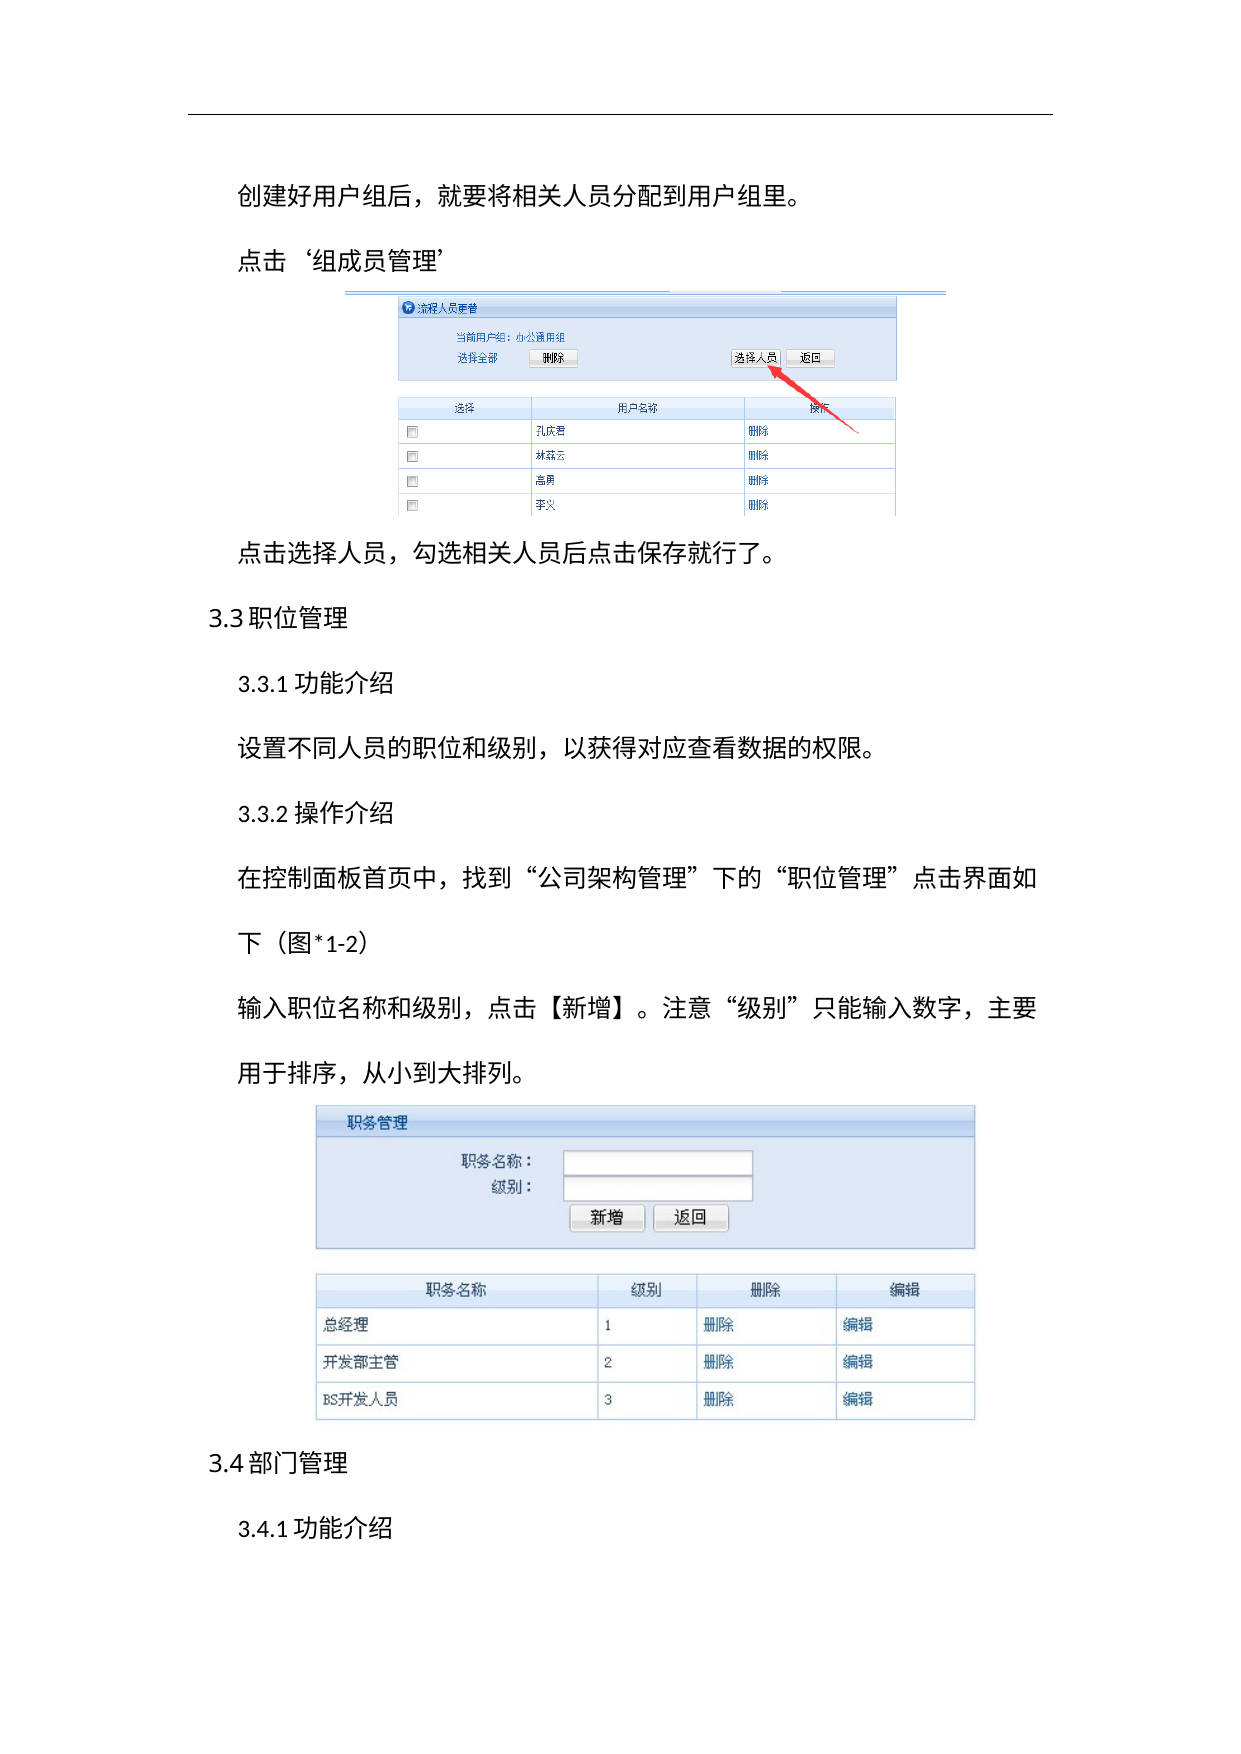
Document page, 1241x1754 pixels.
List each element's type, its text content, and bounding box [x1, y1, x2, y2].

picture [345, 291, 946, 516]
picture [312, 1104, 978, 1428]
text 创建好用户组后，就要将相关人员分配到用户组里。 [187, 162, 1053, 227]
text 在控制面板首页中，找到“公司架构管理”下的“职位管理”点击界面如下（图*1-2） [237, 844, 1053, 974]
text 输入职位名称和级别，点击【新增】。注意“级别”只能输入数字，主要用于排序，从小到大排列。 [237, 974, 1053, 1104]
text 点击‘组成员管理’ [187, 227, 1053, 292]
text 功能介绍 [237, 649, 1053, 714]
subtitle 3.4部门管理 [187, 1429, 1053, 1494]
text 设置不同人员的职位和级别，以获得对应查看数据的权限。 [237, 714, 1053, 779]
text 点击选择人员，勾选相关人员后点击保存就行了。 [187, 519, 1053, 584]
subtitle 3.3职位管理 [187, 584, 1053, 649]
text 操作介绍 [237, 779, 1053, 844]
text 功能介绍 [237, 1494, 1053, 1559]
